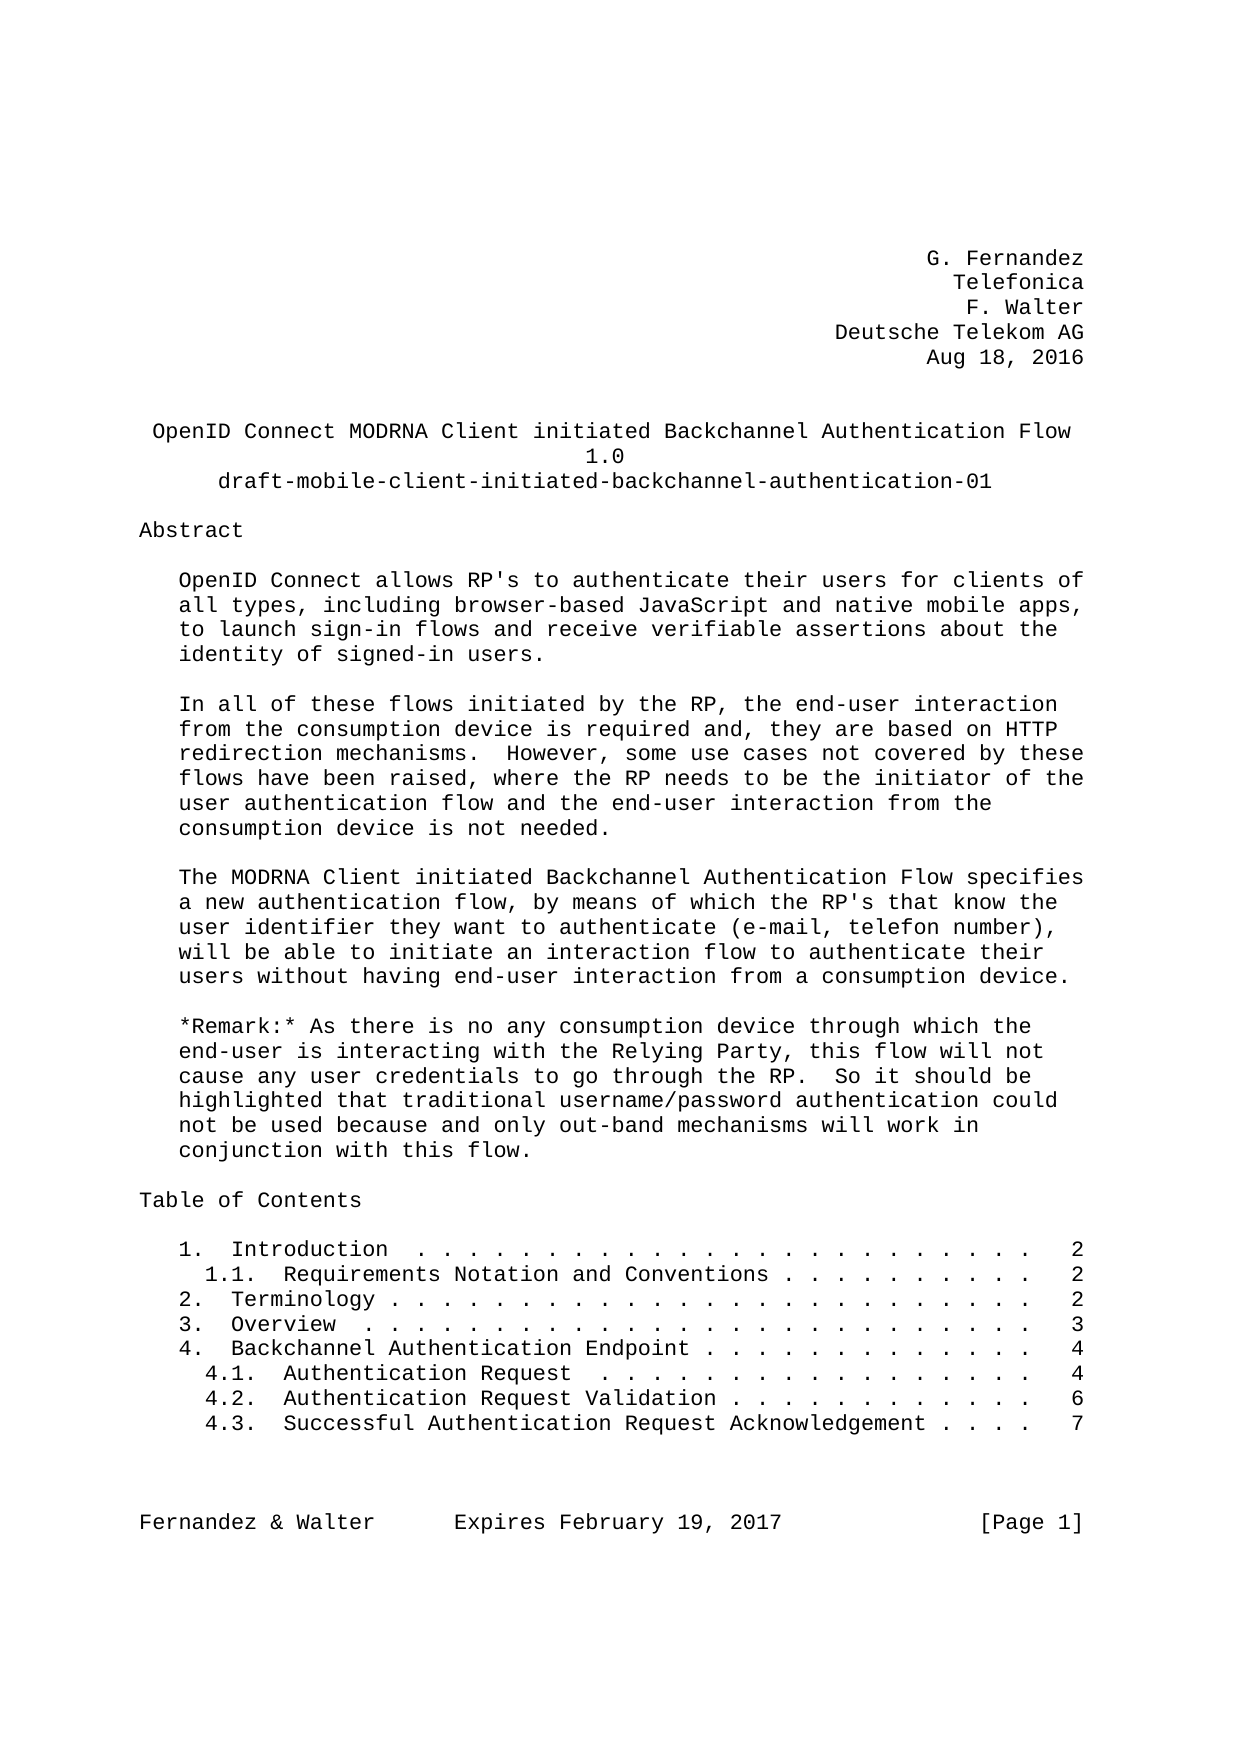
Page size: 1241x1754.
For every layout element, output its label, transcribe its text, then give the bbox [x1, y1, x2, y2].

text *Remark:* As there is no any consumption device through which the [139, 1015, 1101, 1040]
text to launch sign-in flows and receive verifiable assertions about the [139, 619, 1101, 643]
text 4.2. Authentication Request Validation . . . . . . . . . . . . 6 [139, 1387, 1101, 1412]
text G. Fernandez [139, 247, 1101, 272]
text 1. Introduction . . . . . . . . . . . . . . . . . . . . . . . . 2 [139, 1238, 1101, 1263]
text highlighted that traditional username/password authentication could [139, 1090, 1101, 1114]
text end-user is interacting with the Relying Party, this flow will not [139, 1040, 1101, 1065]
text 3. Overview . . . . . . . . . . . . . . . . . . . . . . . . . . 3 [139, 1313, 1101, 1338]
text F. Walter [139, 296, 1101, 321]
text draft-mobile-client-initiated-backchannel-authentication-01 [139, 470, 1101, 495]
text consumption device is not needed. [139, 817, 1101, 842]
text 1.0 [139, 445, 1101, 470]
text user authentication flow and the end-user interaction from the [139, 792, 1101, 817]
text Deutsche Telekom AG [139, 321, 1101, 346]
text Abstract [139, 519, 1101, 544]
text In all of these flows initiated by the RP, the end-user interaction [139, 693, 1101, 718]
text 4.3. Successful Authentication Request Acknowledgement . . . . 7 [139, 1412, 1101, 1437]
text 1.1. Requirements Notation and Conventions . . . . . . . . . . 2 [139, 1263, 1101, 1288]
text OpenID Connect allows RP's to authenticate their users for clients of [139, 569, 1101, 594]
text users without having end-user interaction from a consumption device. [139, 966, 1101, 991]
text conjunction with this flow. [139, 1139, 1101, 1164]
text cause any user credentials to go through the RP. So it should be [139, 1065, 1101, 1090]
text will be able to initiate an interaction flow to authenticate their [139, 941, 1101, 966]
text Telefonica [139, 272, 1101, 296]
text OpenID Connect MODRNA Client initiated Backchannel Authentication Flow [139, 420, 1101, 445]
text 4. Backchannel Authentication Endpoint . . . . . . . . . . . . . 4 [139, 1338, 1101, 1362]
text 4.1. Authentication Request . . . . . . . . . . . . . . . . . 4 [139, 1362, 1101, 1387]
text a new authentication flow, by means of which the RP's that know the [139, 891, 1101, 916]
text all types, including browser-based JavaScript and native mobile apps, [139, 594, 1101, 619]
text not be used because and only out-band mechanisms will work in [139, 1114, 1101, 1139]
text The MODRNA Client initiated Backchannel Authentication Flow specifies [139, 867, 1101, 891]
text user identifier they want to authenticate (e-mail, telefon number), [139, 916, 1101, 941]
text Aug 18, 2016 [139, 346, 1101, 371]
text 2. Terminology . . . . . . . . . . . . . . . . . . . . . . . . . 2 [139, 1288, 1101, 1313]
text Fernandez & Walter Expires February 19, 2017 [Page 1] [139, 1511, 1101, 1536]
text flows have been raised, where the RP needs to be the initiator of the [139, 767, 1101, 792]
text identity of signed-in users. [139, 643, 1101, 668]
text from the consumption device is required and, they are based on HTTP [139, 718, 1101, 743]
text Table of Contents [139, 1189, 1101, 1214]
text redirection mechanisms. However, some use cases not covered by these [139, 743, 1101, 767]
